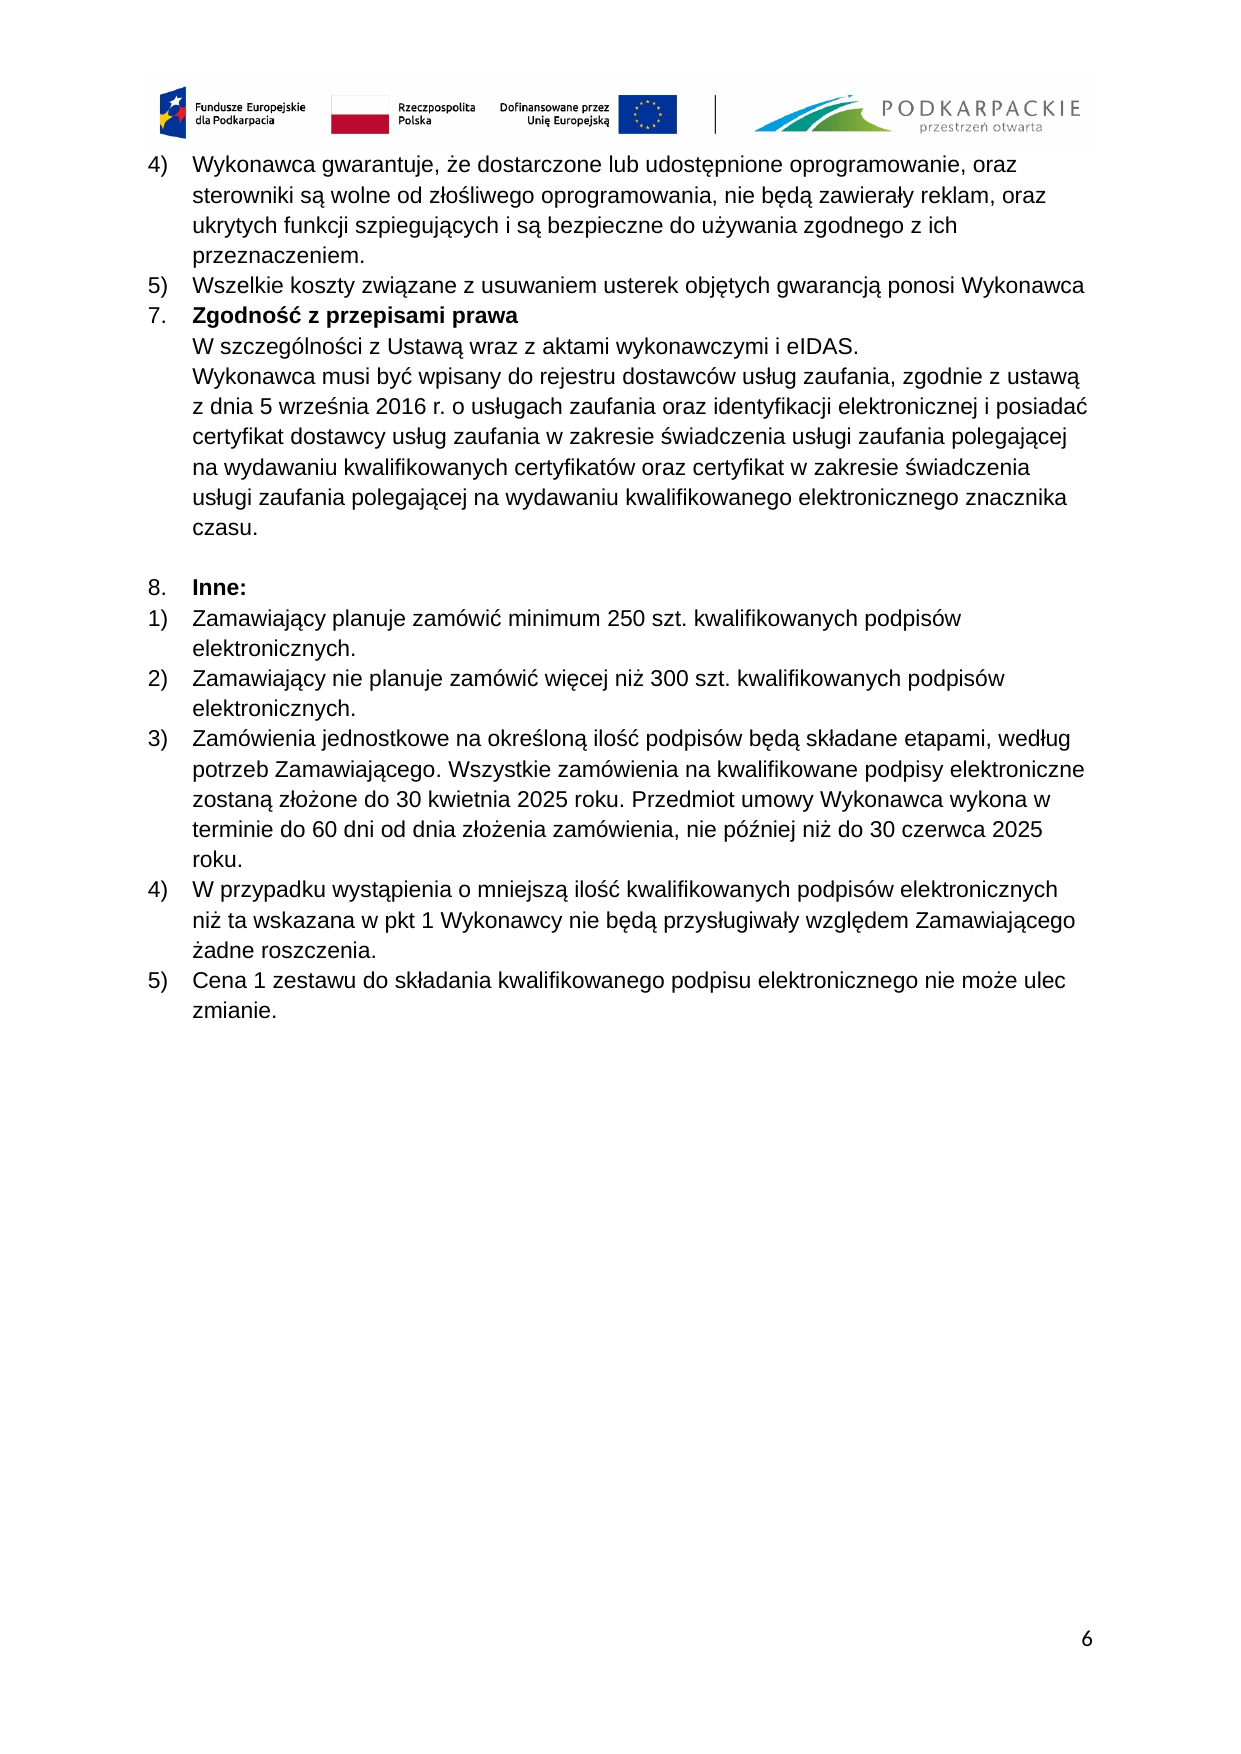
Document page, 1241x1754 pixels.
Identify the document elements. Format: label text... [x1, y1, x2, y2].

list Zamawiający planuje zamówić minimum 250 szt. kwalifikowanych podpisów elektronicznych. [148, 604, 1093, 661]
list Cena 1 zestawu do składania kwalifikowanego podpisu elektronicznego nie może ulec zmianie. [148, 967, 1093, 1024]
text Wykonawca musi być wpisany do rejestru dostawców usług zaufania, zgodnie z ustawą z dnia 5 września 2016 r. o usługach zaufania oraz identyfikacji elektronicznej i posiadać certyfikat dostawcy usług zaufania w zakresie świadczenia usługi zaufania polegającej na wydawaniu kwalifikowanych certyfikatów oraz certyfikat w zakresie świadczenia usługi zaufania polegającej na wydawaniu kwalifikowanego elektronicznego znacznika czasu. [192, 363, 1093, 540]
list Zamawiający nie planuje zamówić więcej niż 300 szt. kwalifikowanych podpisów elektronicznych. [148, 665, 1093, 722]
list Inne: [148, 574, 1093, 601]
list Zgodność z przepisami prawa [148, 302, 1093, 329]
list Wykonawca gwarantuje, że dostarczone lub udostępnione oprogramowanie, oraz sterowniki są wolne od złośliwego oprogramowania, nie będą zawierały reklam, oraz ukrytych funkcji szpiegujących i są bezpieczne do używania zgodnego z ich przeznaczeniem. [148, 152, 1093, 268]
list Wszelkie koszty związane z usuwaniem usterek objętych gwarancją ponosi Wykonawca [148, 272, 1093, 299]
picture [147, 73, 1093, 152]
text W szczególności z Ustawą wraz z aktami wykonawczymi i eIDAS. [192, 333, 1093, 359]
list Zamówienia jednostkowe na określoną ilość podpisów będą składane etapami, według potrzeb Zamawiającego. Wszystkie zamówienia na kwalifikowane podpisy elektroniczne zostaną złożone do 30 kwietnia 2025 roku. Przedmiot umowy Wykonawca wykona w terminie do 60 dni od dnia złożenia zamówienia, nie później niż do 30 czerwca 2025 roku. [148, 725, 1093, 873]
list W przypadku wystąpienia o mniejszą ilość kwalifikowanych podpisów elektronicznych niż ta wskazana w pkt 1 Wykonawcy nie będą przysługiwały względem Zamawiającego żadne roszczenia. [148, 876, 1093, 963]
